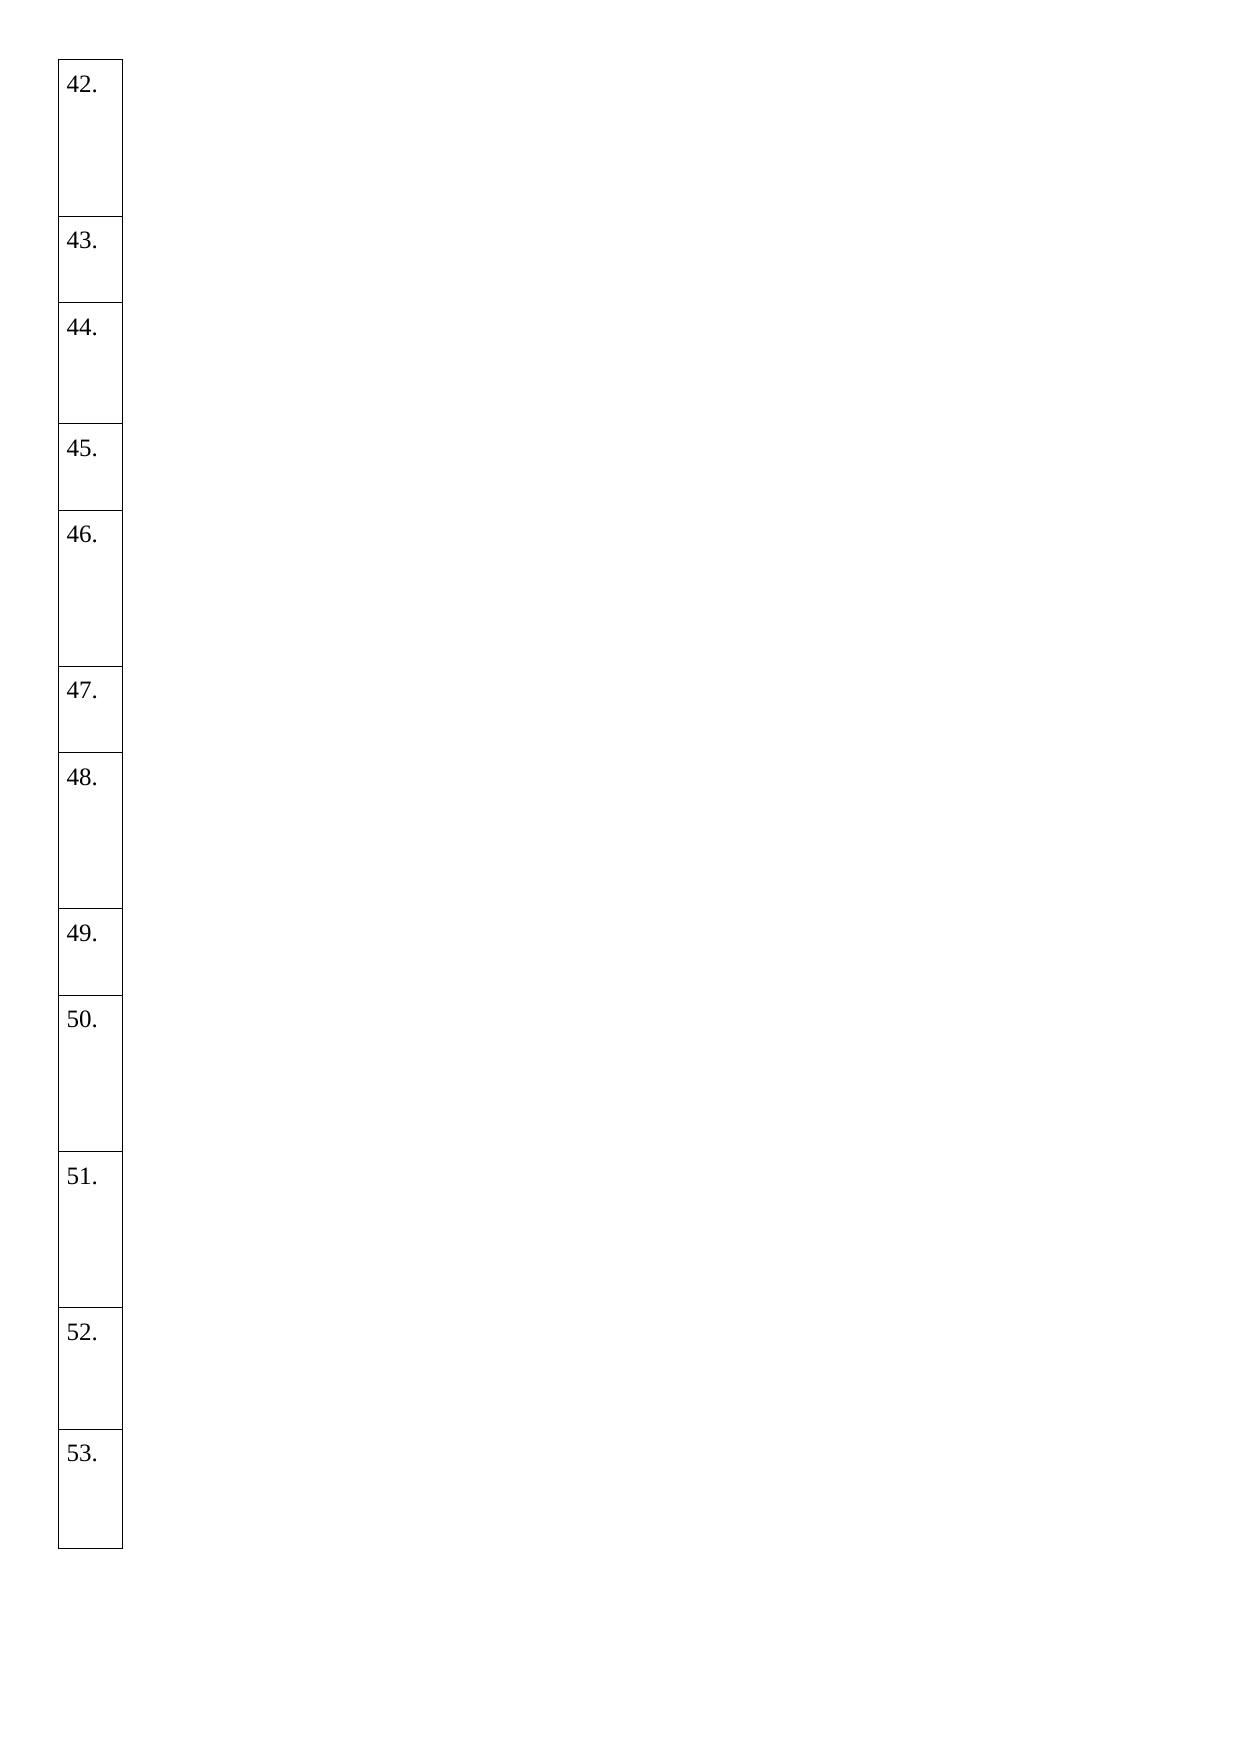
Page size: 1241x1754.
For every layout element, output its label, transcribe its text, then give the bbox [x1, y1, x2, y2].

table_cell 53. [59, 1430, 122, 1548]
table_cell 46. [59, 511, 122, 666]
table_cell 49. [59, 909, 122, 994]
table_cell 48. [59, 753, 122, 908]
table_cell 43. [59, 217, 122, 302]
table_cell 51. [59, 1152, 122, 1307]
table_cell 47. [59, 667, 122, 752]
table_cell 50. [59, 996, 122, 1151]
table_cell 52. [59, 1308, 122, 1428]
table_cell 44. [59, 303, 122, 423]
table_header 42. [59, 60, 122, 216]
table_cell 45. [59, 424, 122, 509]
